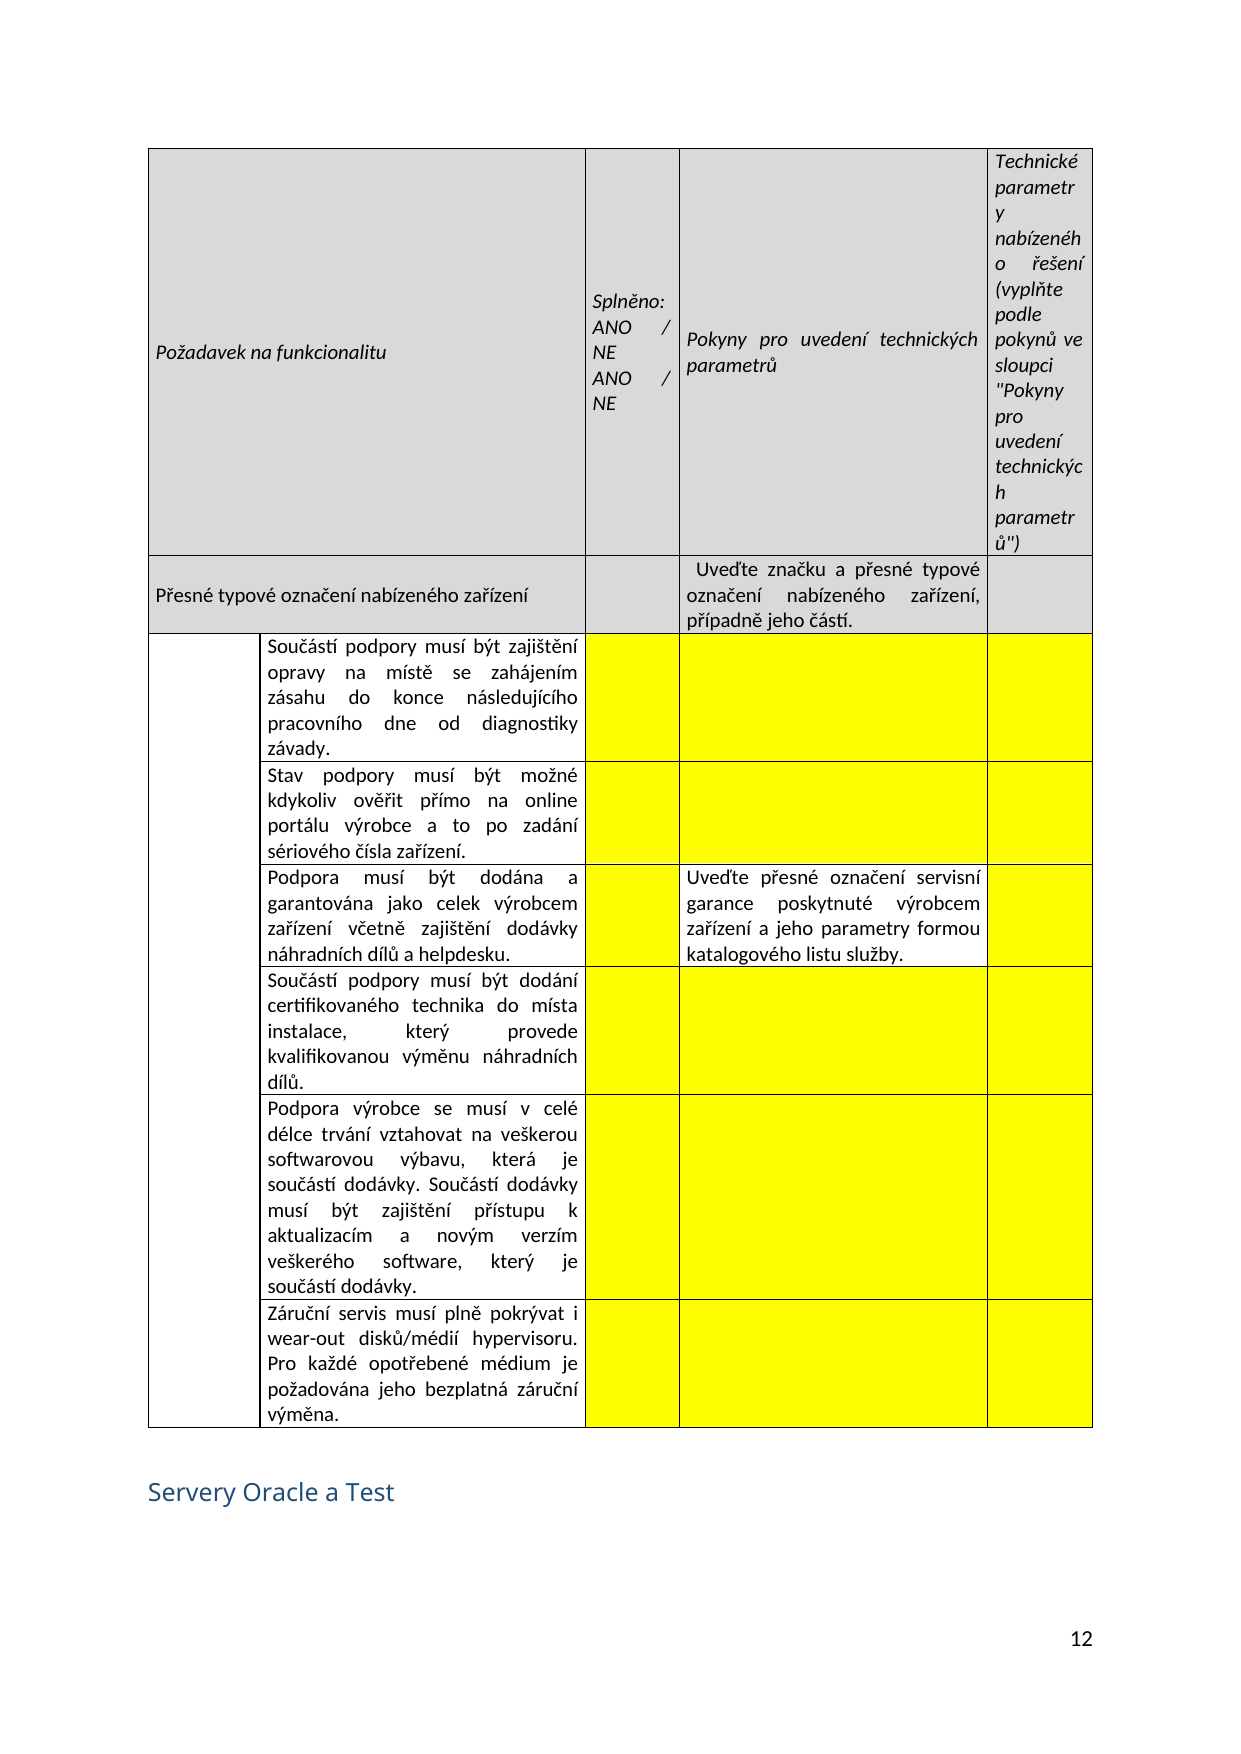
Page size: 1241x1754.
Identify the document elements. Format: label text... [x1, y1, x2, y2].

table_cell Záruční servis musí plně pokrývat i wear-out disků/médií hypervisoru. Pro každé opotřebené médium je požadována jeho bezplatná záruční výměna. [261, 1300, 585, 1427]
table_cell Součástí podpory musí být dodání certifikovaného technika do místa instalace, který provede kvalifikovanou výměnu náhradních dílů. [261, 967, 585, 1094]
table_cell Podpora musí být dodána a garantována jako celek výrobcem zařízení včetně zajištění dodávky náhradních dílů a helpdesku. [261, 865, 585, 966]
table_cell [680, 762, 987, 863]
table_cell Součástí podpory musí být zajištění opravy na místě se zahájením zásahu do konce následujícího pracovního dne od diagnostiky závady. [261, 634, 585, 761]
table_cell [680, 967, 987, 1094]
table_cell [988, 865, 1092, 966]
table_cell [988, 1300, 1092, 1427]
table_cell [988, 634, 1092, 761]
table_cell Přesné typové označení nabízeného zařízení [149, 556, 585, 633]
table_cell [586, 556, 679, 633]
table_cell Uveďte přesné označení servisní garance poskytnuté výrobcem zařízení a jeho parametry formou katalogového listu služby. [680, 865, 987, 966]
table_cell [680, 634, 987, 761]
table_cell [586, 865, 679, 966]
table_cell [586, 1095, 679, 1299]
table_cell Podpora výrobce se musí v celé délce trvání vztahovat na veškerou softwarovou výbavu, která je součástí dodávky. Součástí dodávky musí být zajištění přístupu k aktualizacím a novým verzím veškerého software, který je součástí dodávky. [261, 1095, 585, 1299]
table_cell [586, 762, 679, 863]
table_cell [680, 1095, 987, 1299]
table_cell [988, 762, 1092, 863]
table_cell Stav podpory musí být možné kdykoliv ověřit přímo na online portálu výrobce a to po zadání sériového čísla zařízení. [261, 762, 585, 863]
table_cell [586, 634, 679, 761]
table_cell [586, 1300, 679, 1427]
table_header Technické parametry nabízeného řešení (vyplňte podle pokynů ve sloupci "Pokyny pro uvedení technických parametrů") [988, 149, 1092, 555]
table_header Požadavek na funkcionalitu [149, 149, 585, 555]
subtitle Servery Oracle a Test [148, 1475, 1093, 1509]
table_header Splněno: ANO / NE ANO / NE [586, 149, 679, 555]
table_cell Uveďte značku a přesné typové označení nabízeného zařízení, případně jeho částí. [680, 556, 987, 633]
table_cell [988, 967, 1092, 1094]
table_cell [988, 1095, 1092, 1299]
table_header Pokyny pro uvedení technických parametrů [680, 149, 987, 555]
table_cell [586, 967, 679, 1094]
table_cell [680, 1300, 987, 1427]
table_cell [988, 556, 1092, 633]
